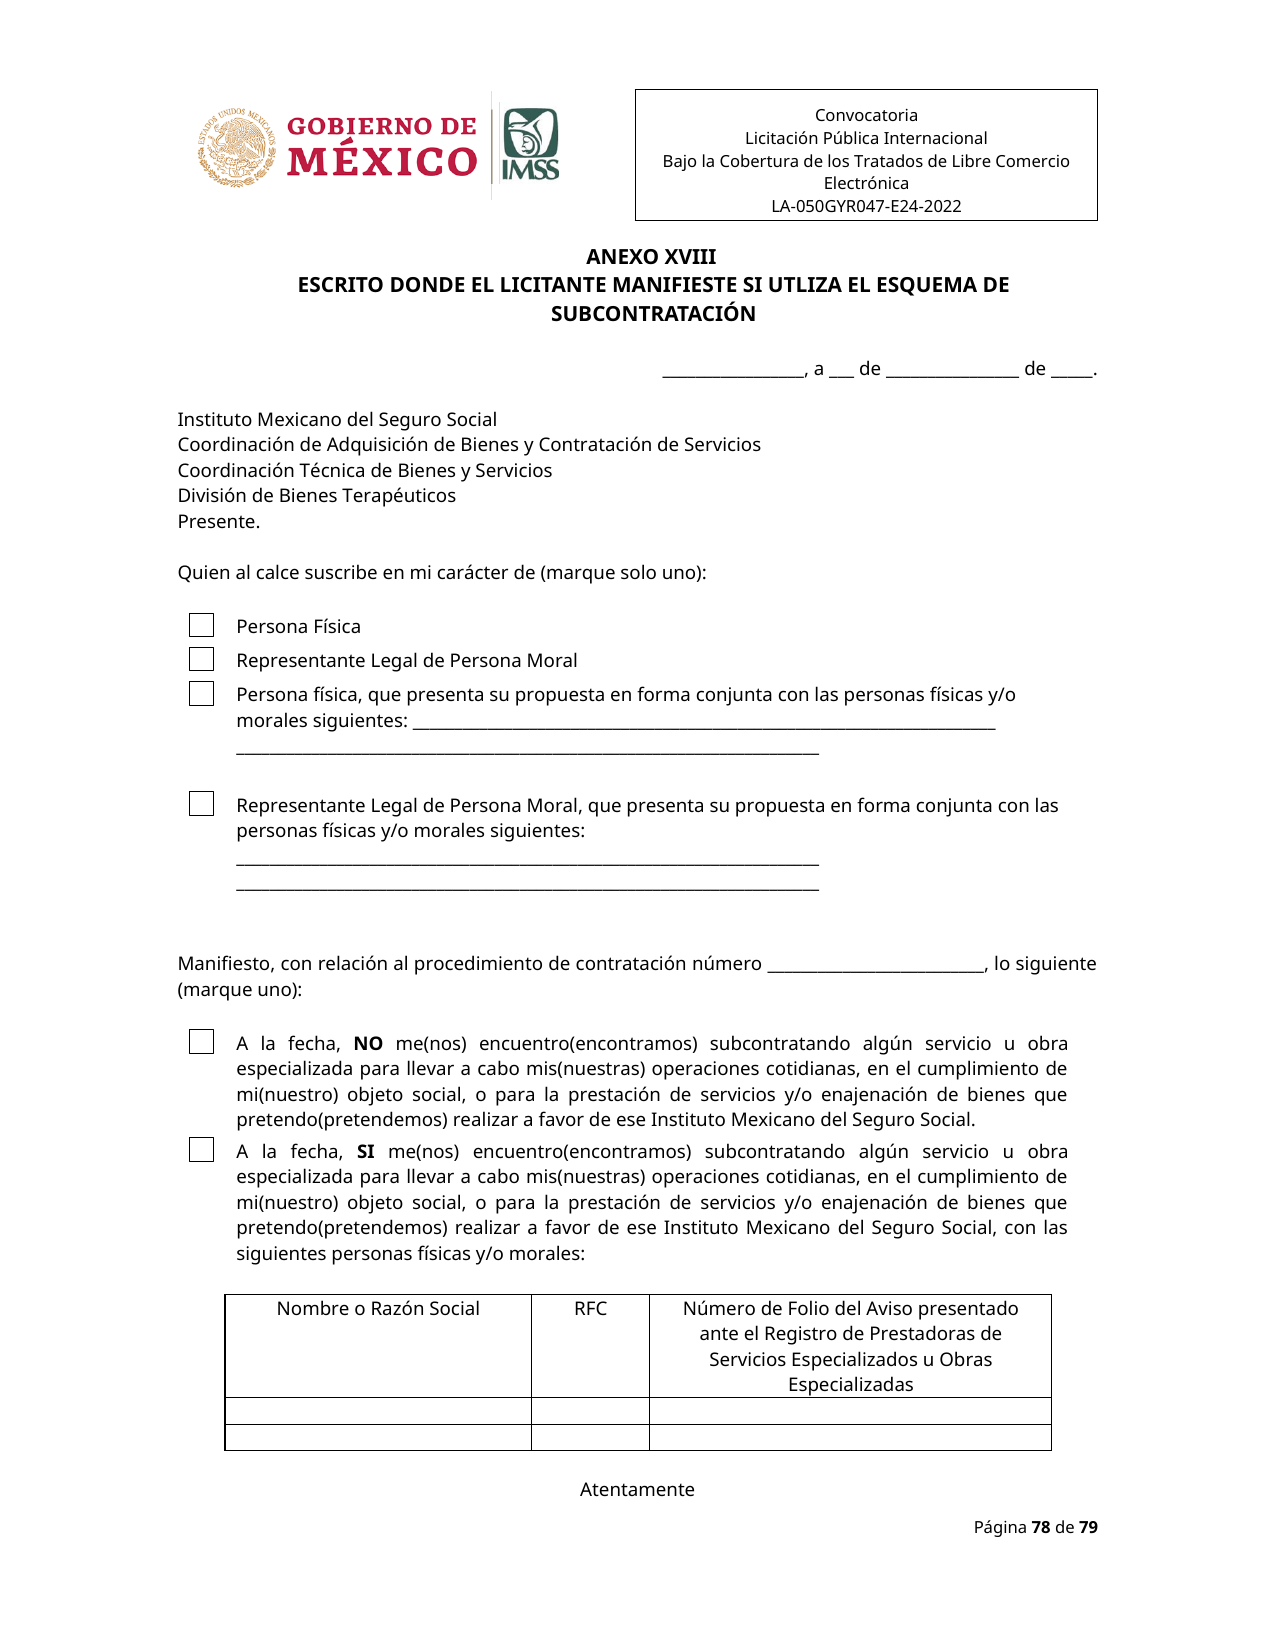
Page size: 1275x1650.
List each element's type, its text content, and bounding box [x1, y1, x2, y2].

table_cell Representante Legal de Persona Moral [233, 645, 1072, 679]
table_cell [174, 1135, 233, 1268]
table_header [174, 1027, 233, 1135]
text Manifiesto, con relación al procedimiento de contratación número __________________________, lo siguiente (marque uno): [177, 951, 1098, 1002]
table_cell [226, 1425, 531, 1450]
table_header A la fecha, NO me(nos) encuentro(encontramos) subcontratando algún servicio u obra especializada para llevar a cabo mis(nuestras) operaciones cotidianas, en el cumplimiento de mi(nuestro) objeto social, o para la prestación de servicios y/o enajenación de bienes que pretendo(pretendemos) realizar a favor de ese Instituto Mexicano del Seguro Social. [233, 1027, 1072, 1135]
table_cell A la fecha, SI me(nos) encuentro(encontramos) subcontratando algún servicio u obra especializada para llevar a cabo mis(nuestras) operaciones cotidianas, en el cumplimiento de mi(nuestro) objeto social, o para la prestación de servicios y/o enajenación de bienes que pretendo(pretendemos) realizar a favor de ese Instituto Mexicano del Seguro Social, con las siguientes personas físicas y/o morales: [233, 1135, 1072, 1268]
table_header [174, 610, 233, 644]
text Coordinación Técnica de Bienes y Servicios [177, 457, 1078, 483]
text Presente. [177, 508, 1078, 534]
text _________________, a ___ de ________________ de _____. [177, 355, 1098, 381]
text División de Bienes Terapéuticos [177, 483, 1078, 508]
table_cell [532, 1425, 649, 1450]
table_header Persona Física [233, 610, 1072, 644]
table_header Número de Folio del Aviso presentado ante el Registro de Prestadoras de Servicios Especializados u Obras Especializadas [650, 1295, 1051, 1397]
table_cell [226, 1398, 531, 1424]
table_cell [650, 1398, 1051, 1424]
table_cell [174, 789, 233, 925]
table_cell [532, 1398, 649, 1424]
table_cell [174, 645, 233, 679]
table_cell Representante Legal de Persona Moral, que presenta su propuesta en forma conjunta con las personas físicas y/o morales siguientes: ______________________________________________________________________ ______________________________________________________________________ [233, 789, 1072, 925]
text Quien al calce suscribe en mi carácter de (marque solo uno): [177, 559, 1098, 585]
table_cell Persona física, que presenta su propuesta en forma conjunta con las personas físicas y/o morales siguientes: ______________________________________________________________________ ______________________________________________________________________ [233, 679, 1072, 789]
text Atentamente [177, 1477, 1098, 1502]
table_header Nombre o Razón Social [226, 1295, 531, 1397]
text Coordinación de Adquisición de Bienes y Contratación de Servicios [177, 432, 1078, 457]
picture [188, 91, 560, 200]
subtitle ANEXO XVIII ESCRITO DONDE EL LICITANTE MANIFIESTE SI UTLIZA EL ESQUEMA DE SUBCONTRATACIÓN [215, 242, 1093, 327]
table_header RFC [532, 1295, 649, 1397]
text Instituto Mexicano del Seguro Social [177, 406, 1078, 432]
table_cell [174, 679, 233, 789]
table_cell [650, 1425, 1051, 1450]
